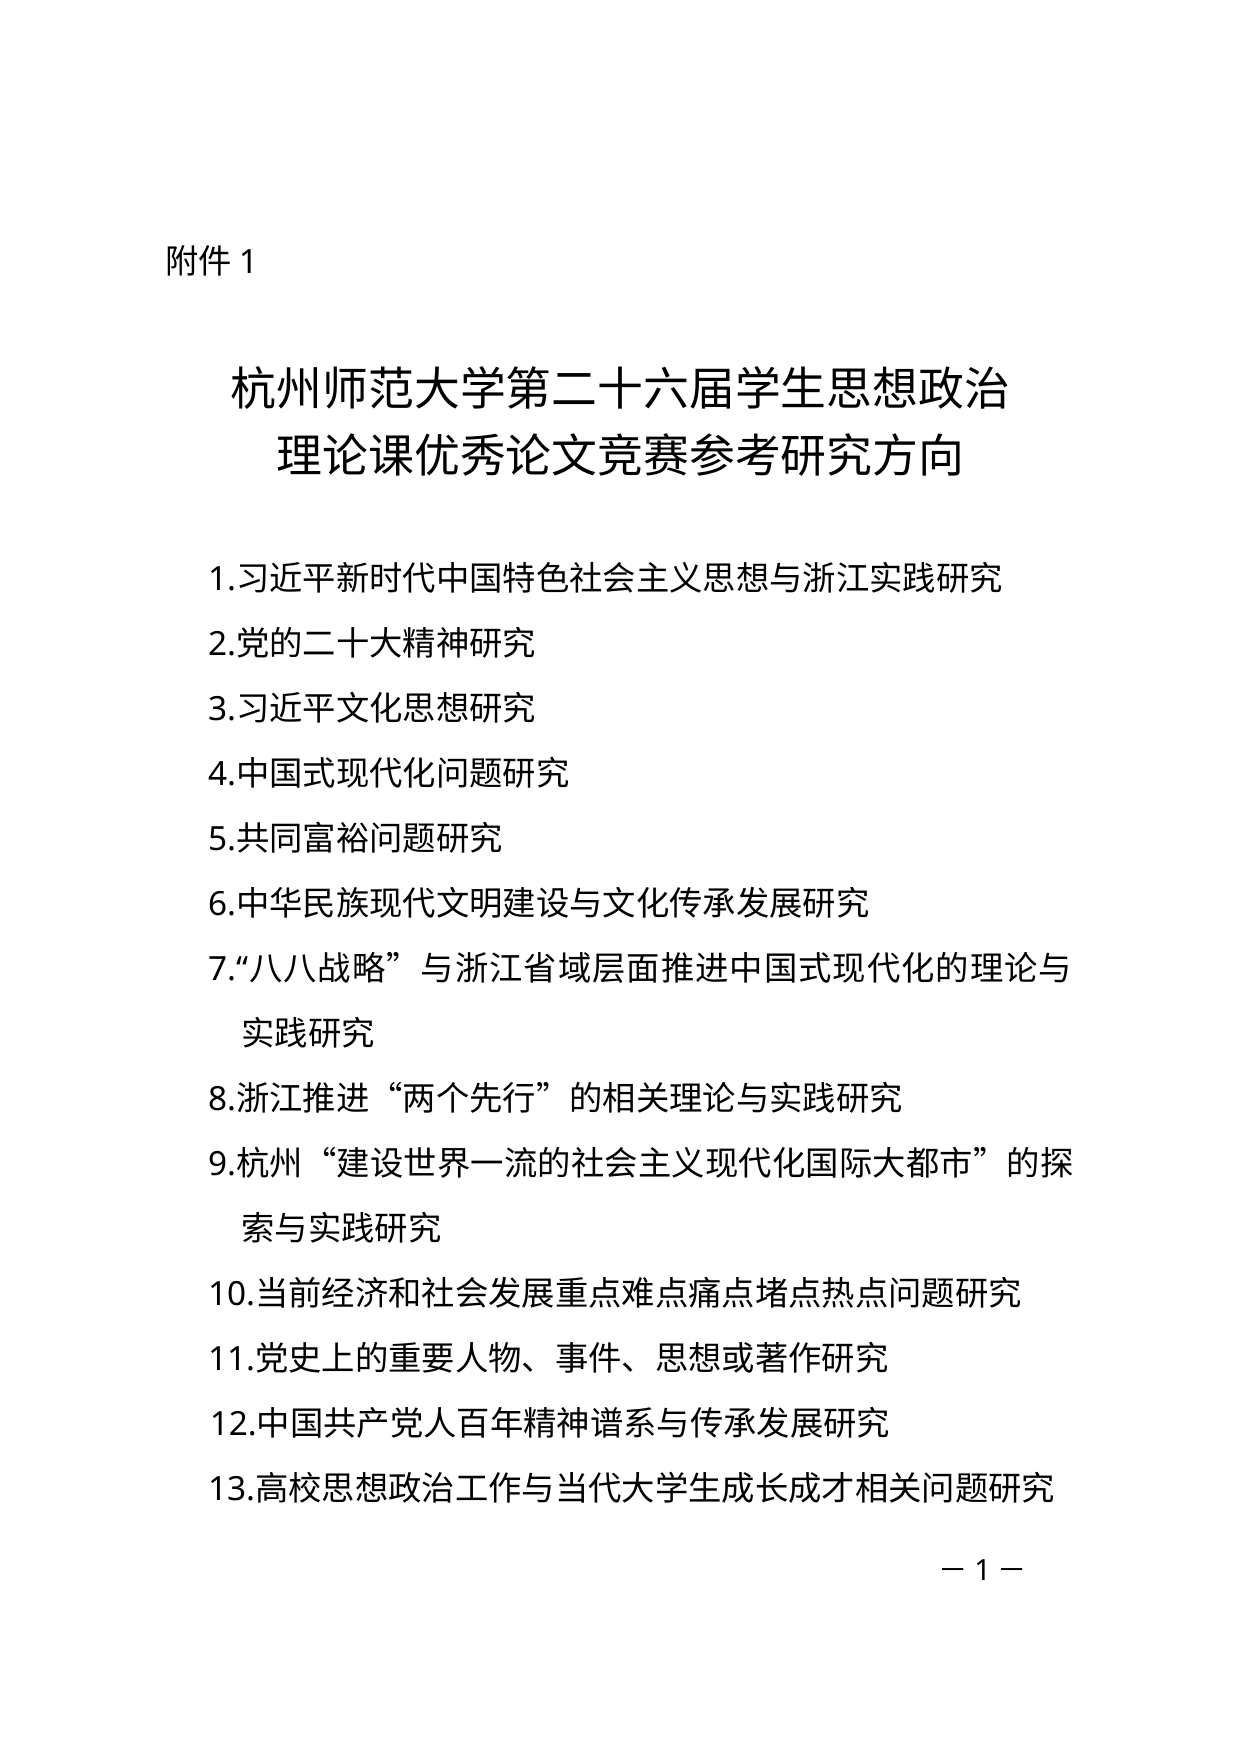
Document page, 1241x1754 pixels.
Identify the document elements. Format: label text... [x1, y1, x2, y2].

text 6.中华民族现代文明建设与文化传承发展研究 [208, 869, 1075, 934]
text 12.中国共产党人百年精神谱系与传承发展研究 [209, 1389, 1075, 1454]
text 附件1 [165, 227, 1075, 285]
text 13.高校思想政治工作与当代大学生成长成才相关问题研究 [208, 1454, 1075, 1519]
text 5.共同富裕问题研究 [208, 804, 1075, 869]
text 7.“八八战略”与浙江省域层面推进中国式现代化的理论与实践研究 [208, 934, 1075, 1064]
text 杭州师范大学第二十六届学生思想政治 [165, 352, 1075, 419]
text 11.党史上的重要人物、事件、思想或著作研究 [208, 1324, 1075, 1389]
text 理论课优秀论文竞赛参考研究方向 [165, 419, 1075, 485]
text 8.浙江推进“两个先行”的相关理论与实践研究 [208, 1064, 1075, 1129]
text 9.杭州“建设世界一流的社会主义现代化国际大都市”的探索与实践研究 [208, 1129, 1075, 1259]
text 2.党的二十大精神研究 [208, 609, 1075, 674]
text 10.当前经济和社会发展重点难点痛点堵点热点问题研究 [208, 1259, 1075, 1324]
text 3.习近平文化思想研究 [208, 674, 1075, 739]
text 1.习近平新时代中国特色社会主义思想与浙江实践研究 [208, 544, 1075, 609]
text 4.中国式现代化问题研究 [208, 739, 1075, 804]
